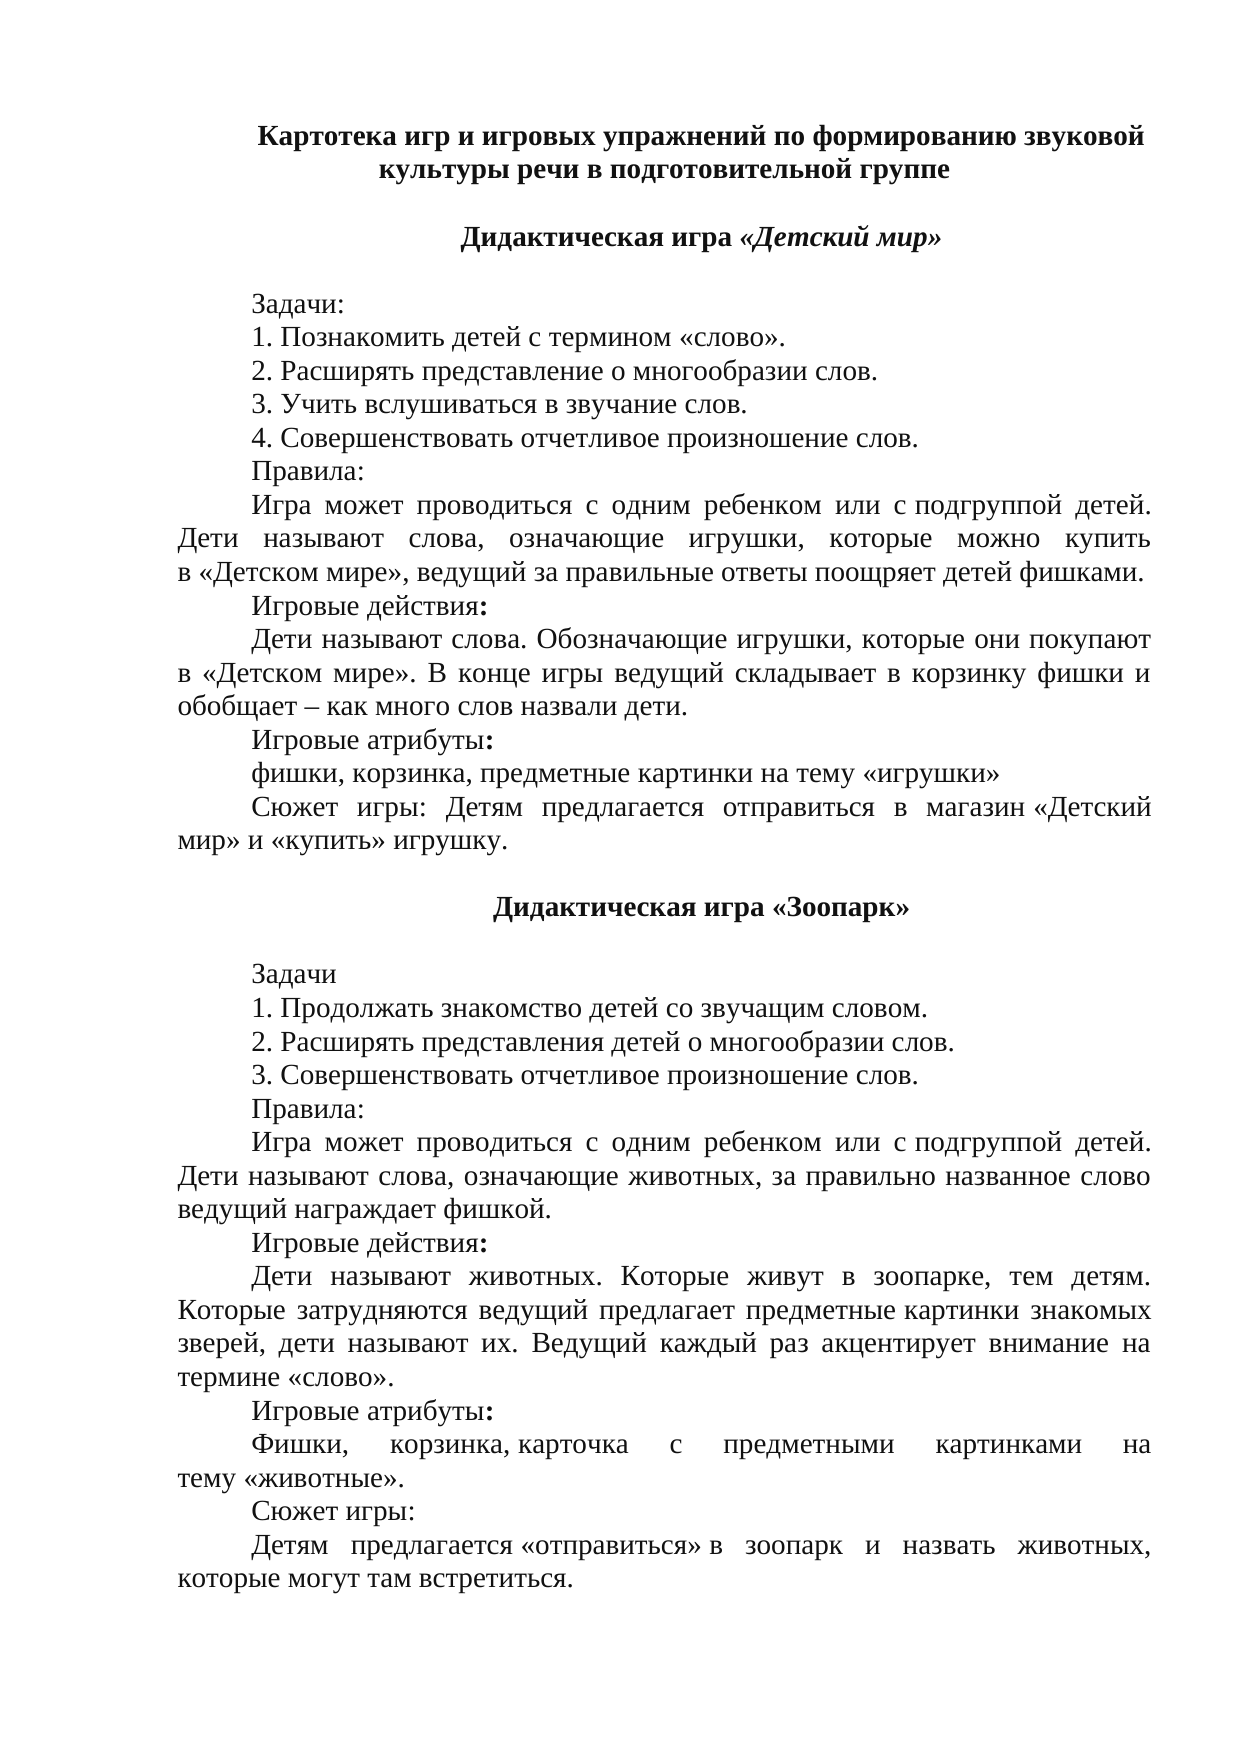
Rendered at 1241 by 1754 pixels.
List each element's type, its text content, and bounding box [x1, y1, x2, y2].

text Правила: [177, 1091, 1152, 1124]
text 3. Совершенствовать отчетливое произношение слов. [177, 1057, 1152, 1091]
text Игровые атрибуты: [177, 1393, 1152, 1426]
text Дидактическая игра «Зоопарк» [177, 889, 1152, 923]
text Фишки, корзинка, карточка с предметными картинками на тему «животные». [177, 1426, 1152, 1493]
text Картотека игр и игровых упражнений по формированию звуковой культуры речи в подготовительной группе [177, 118, 1152, 185]
text Задачи [177, 957, 1152, 990]
text 1. Продолжать знакомство детей со звучащим словом. [177, 990, 1152, 1024]
text 2. Расширять представления детей о многообразии слов. [177, 1024, 1152, 1057]
text Дети называют животных. Которые живут в зоопарке, тем детям. Которые затрудняются ведущий предлагает предметные картинки знакомых зверей, дети называют их. Ведущий каждый раз акцентирует внимание на термине «слово». [177, 1258, 1152, 1393]
text 3. Учить вслушиваться в звучание слов. [177, 386, 1152, 420]
text 2. Расширять представление о многообразии слов. [177, 353, 1152, 386]
text Сюжет игры: Детям предлагается отправиться в магазин «Детский мир» и «купить» игрушку. [177, 789, 1152, 856]
text Игровые действия: [177, 1225, 1152, 1258]
text Дети называют слова. Обозначающие игрушки, которые они покупают в «Детском мире». В конце игры ведущий складывает в корзинку фишки и обобщает – как много слов назвали дети. [177, 621, 1152, 722]
text фишки, корзинка, предметные картинки на тему «игрушки» [177, 755, 1152, 789]
text Игра может проводиться с одним ребенком или с подгруппой детей. Дети называют слова, означающие игрушки, которые можно купить в «Детском мире», ведущий за правильные ответы поощряет детей фишками. [177, 487, 1152, 588]
text Игровые атрибуты: [177, 722, 1152, 755]
text 4. Совершенствовать отчетливое произношение слов. [177, 420, 1152, 453]
text Игровые действия: [177, 588, 1152, 621]
text Сюжет игры: [177, 1493, 1152, 1527]
text Правила: [177, 453, 1152, 487]
text Игра может проводиться с одним ребенком или с подгруппой детей. Дети называют слова, означающие животных, за правильно названное слово ведущий награждает фишкой. [177, 1124, 1152, 1225]
text Задачи: [177, 286, 1152, 319]
text Дидактическая игра «Детский мир» [177, 219, 1152, 252]
text Детям предлагается «отправиться» в зоопарк и назвать животных, которые могут там встретиться. [177, 1527, 1152, 1594]
text 1. Познакомить детей с термином «слово». [177, 319, 1152, 353]
